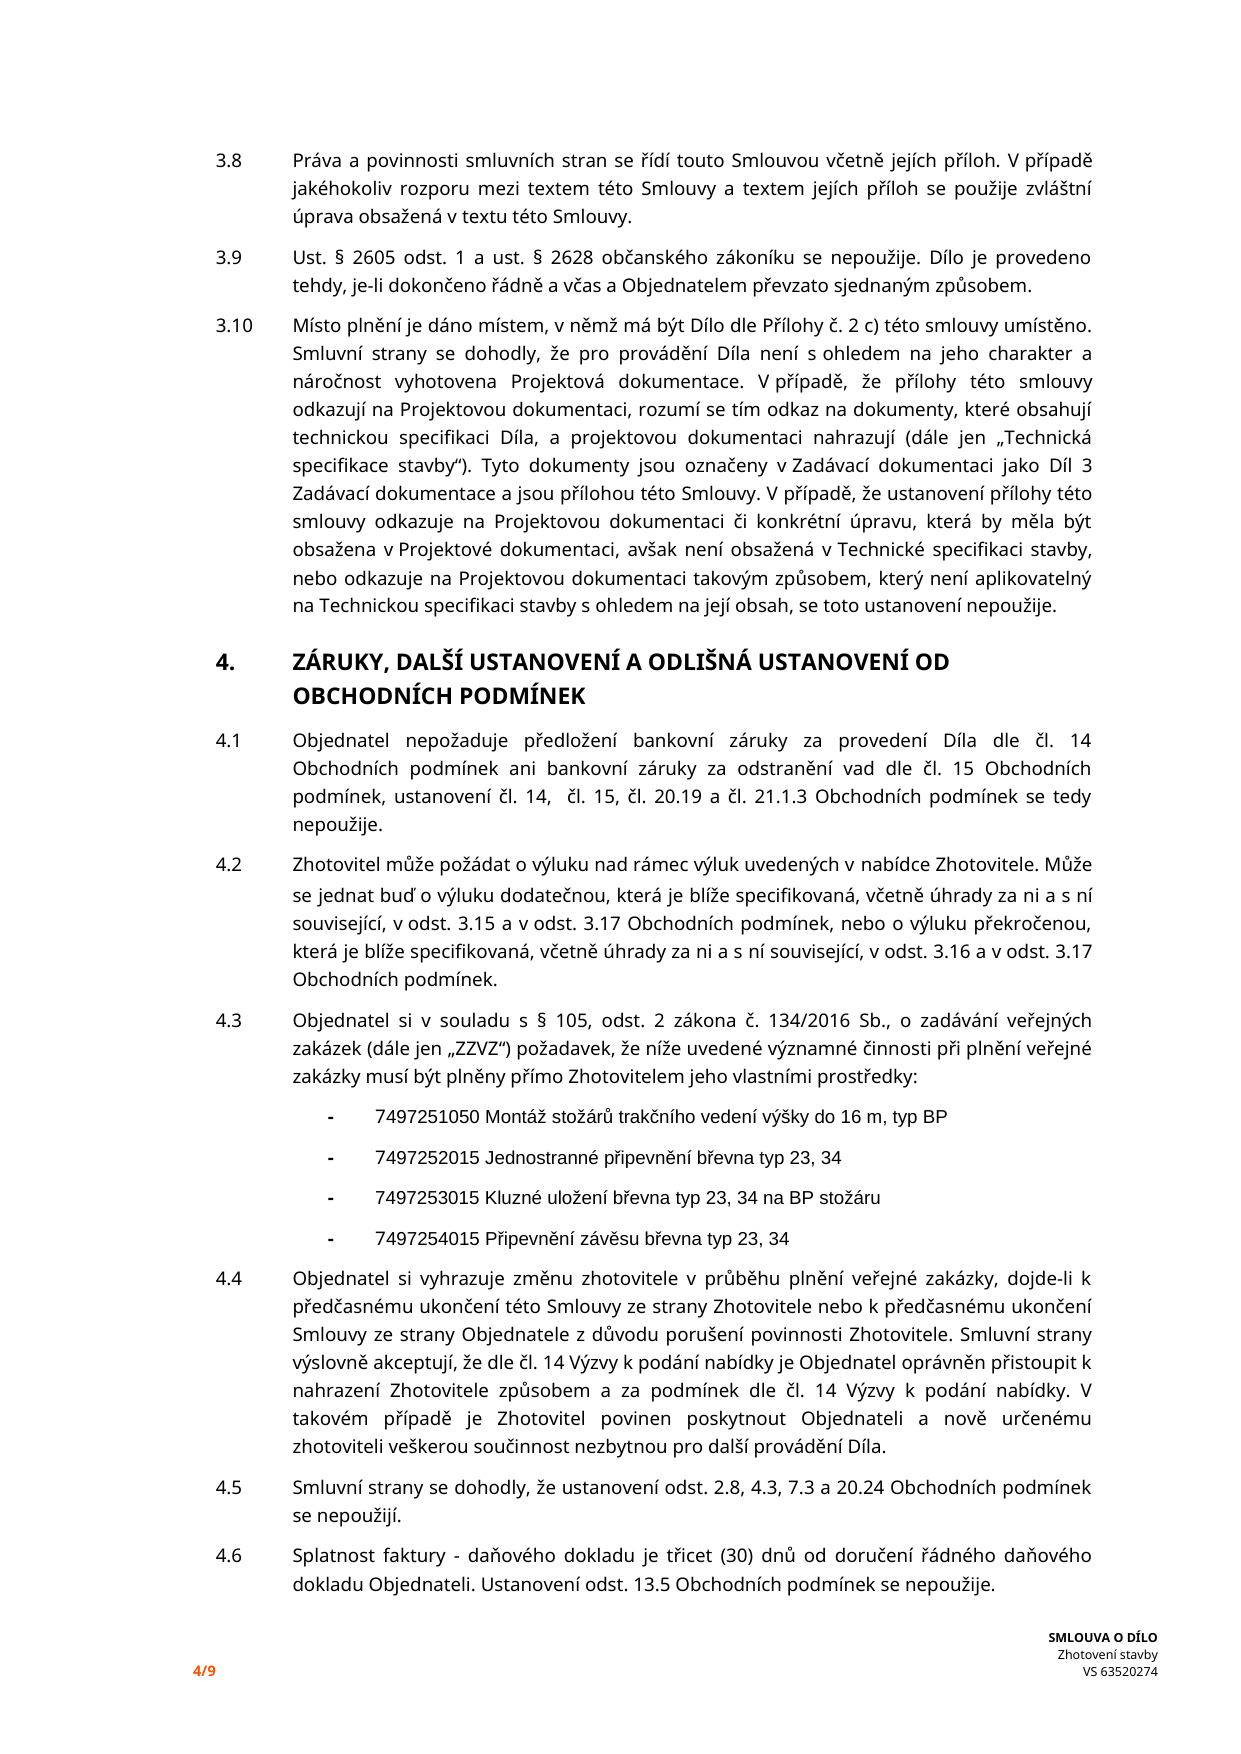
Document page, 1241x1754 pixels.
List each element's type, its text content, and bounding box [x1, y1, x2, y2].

text Ust. § 2605 odst. 1 a ust. § 2628 občanského zákoníku se nepoužije. Dílo je provedeno tehdy, je-li dokončeno řádně a včas a Objednatelem převzato sjednaným způsobem. [216, 244, 1093, 298]
text ZÁRUKY, DALŠÍ USTANOVENÍ A ODLIŠNÁ USTANOVENÍ OD OBCHODNÍCH PODMÍNEK [216, 646, 1093, 711]
text Práva a povinnosti smluvních stran se řídí touto Smlouvou včetně jejích příloh. V případě jakéhokoliv rozporu mezi textem této Smlouvy a textem jejích příloh se použije zvláštní úprava obsažená v textu této Smlouvy. [216, 147, 1093, 229]
text Smluvní strany se dohodly, že ustanovení odst. 2.8, 4.3, 7.3 a 20.24 Obchodních podmínek se nepoužijí. [216, 1474, 1093, 1528]
text Objednatel si vyhrazuje změnu zhotovitele v průběhu plnění veřejné zakázky, dojde-li k předčasnému ukončení této Smlouvy ze strany Zhotovitele nebo k předčasnému ukončení Smlouvy ze strany Objednatele z důvodu porušení povinnosti Zhotovitele. Smluvní strany výslovně akceptují, že dle čl. 14 Výzvy k podání nabídky je Objednatel oprávněn přistoupit k nahrazení Zhotovitele způsobem a za podmínek dle čl. 14 Výzvy k podání nabídky. V takovém případě je Zhotovitel povinen poskytnout Objednateli a nově určenému zhotoviteli veškerou součinnost nezbytnou pro další provádění Díla. [216, 1266, 1093, 1459]
text 7497254015 Připevnění závěsu břevna typ 23, 34 [328, 1225, 1093, 1251]
text 7497251050 Montáž stožárů trakčního vedení výšky do 16 m, typ BP [328, 1103, 1093, 1129]
text Objednatel nepožaduje předložení bankovní záruky za provedení Díla dle čl. 14 Obchodních podmínek ani bankovní záruky za odstranění vad dle čl. 15 Obchodních podmínek, ustanovení čl. 14, čl. 15, čl. 20.19 a čl. 21.1.3 Obchodních podmínek se tedy nepoužije. [216, 727, 1093, 837]
text 7497252015 Jednostranné připevnění břevna typ 23, 34 [328, 1144, 1093, 1169]
text 7497253015 Kluzné uložení břevna typ 23, 34 na BP stožáru [328, 1184, 1093, 1210]
text Objednatel si v souladu s § 105, odst. 2 zákona č. 134/2016 Sb., o zadávání veřejných zakázek (dále jen „ZZVZ“) požadavek, že níže uvedené významné činnosti při plnění veřejné zakázky musí být plněny přímo Zhotovitelem jeho vlastními prostředky: [216, 1007, 1093, 1088]
text Zhotovitel může požádat o výluku nad rámec výluk uvedených v nabídce Zhotovitele. Může se jednat buď o výluku dodatečnou, která je blíže specifikovaná, včetně úhrady za ni a s ní související, v odst. 3.15 a v odst. 3.17 Obchodních podmínek, nebo o výluku překročenou, která je blíže specifikovaná, včetně úhrady za ni a s ní související, v odst. 3.16 a v odst. 3.17 Obchodních podmínek. [216, 852, 1093, 992]
text Místo plnění je dáno místem, v němž má být Dílo dle Přílohy č. 2 c) této smlouvy umístěno. Smluvní strany se dohodly, že pro provádění Díla není s ohledem na jeho charakter a náročnost vyhotovena Projektová dokumentace. V případě, že přílohy této smlouvy odkazují na Projektovou dokumentaci, rozumí se tím odkaz na dokumenty, které obsahují technickou specifikaci Díla, a projektovou dokumentaci nahrazují (dále jen „Technická specifikace stavby“). Tyto dokumenty jsou označeny v Zadávací dokumentaci jako Díl 3 Zadávací dokumentace a jsou přílohou této Smlouvy. V případě, že ustanovení přílohy této smlouvy odkazuje na Projektovou dokumentaci či konkrétní úpravu, která by měla být obsažena v Projektové dokumentaci, avšak není obsažená v Technické specifikaci stavby, nebo odkazuje na Projektovou dokumentaci takovým způsobem, který není aplikovatelný na Technickou specifikaci stavby s ohledem na její obsah, se toto ustanovení nepoužije. [216, 313, 1093, 618]
text Splatnost faktury - daňového dokladu je třicet (30) dnů od doručení řádného daňového dokladu Objednateli. Ustanovení odst. 13.5 Obchodních podmínek se nepoužije. [216, 1543, 1093, 1596]
